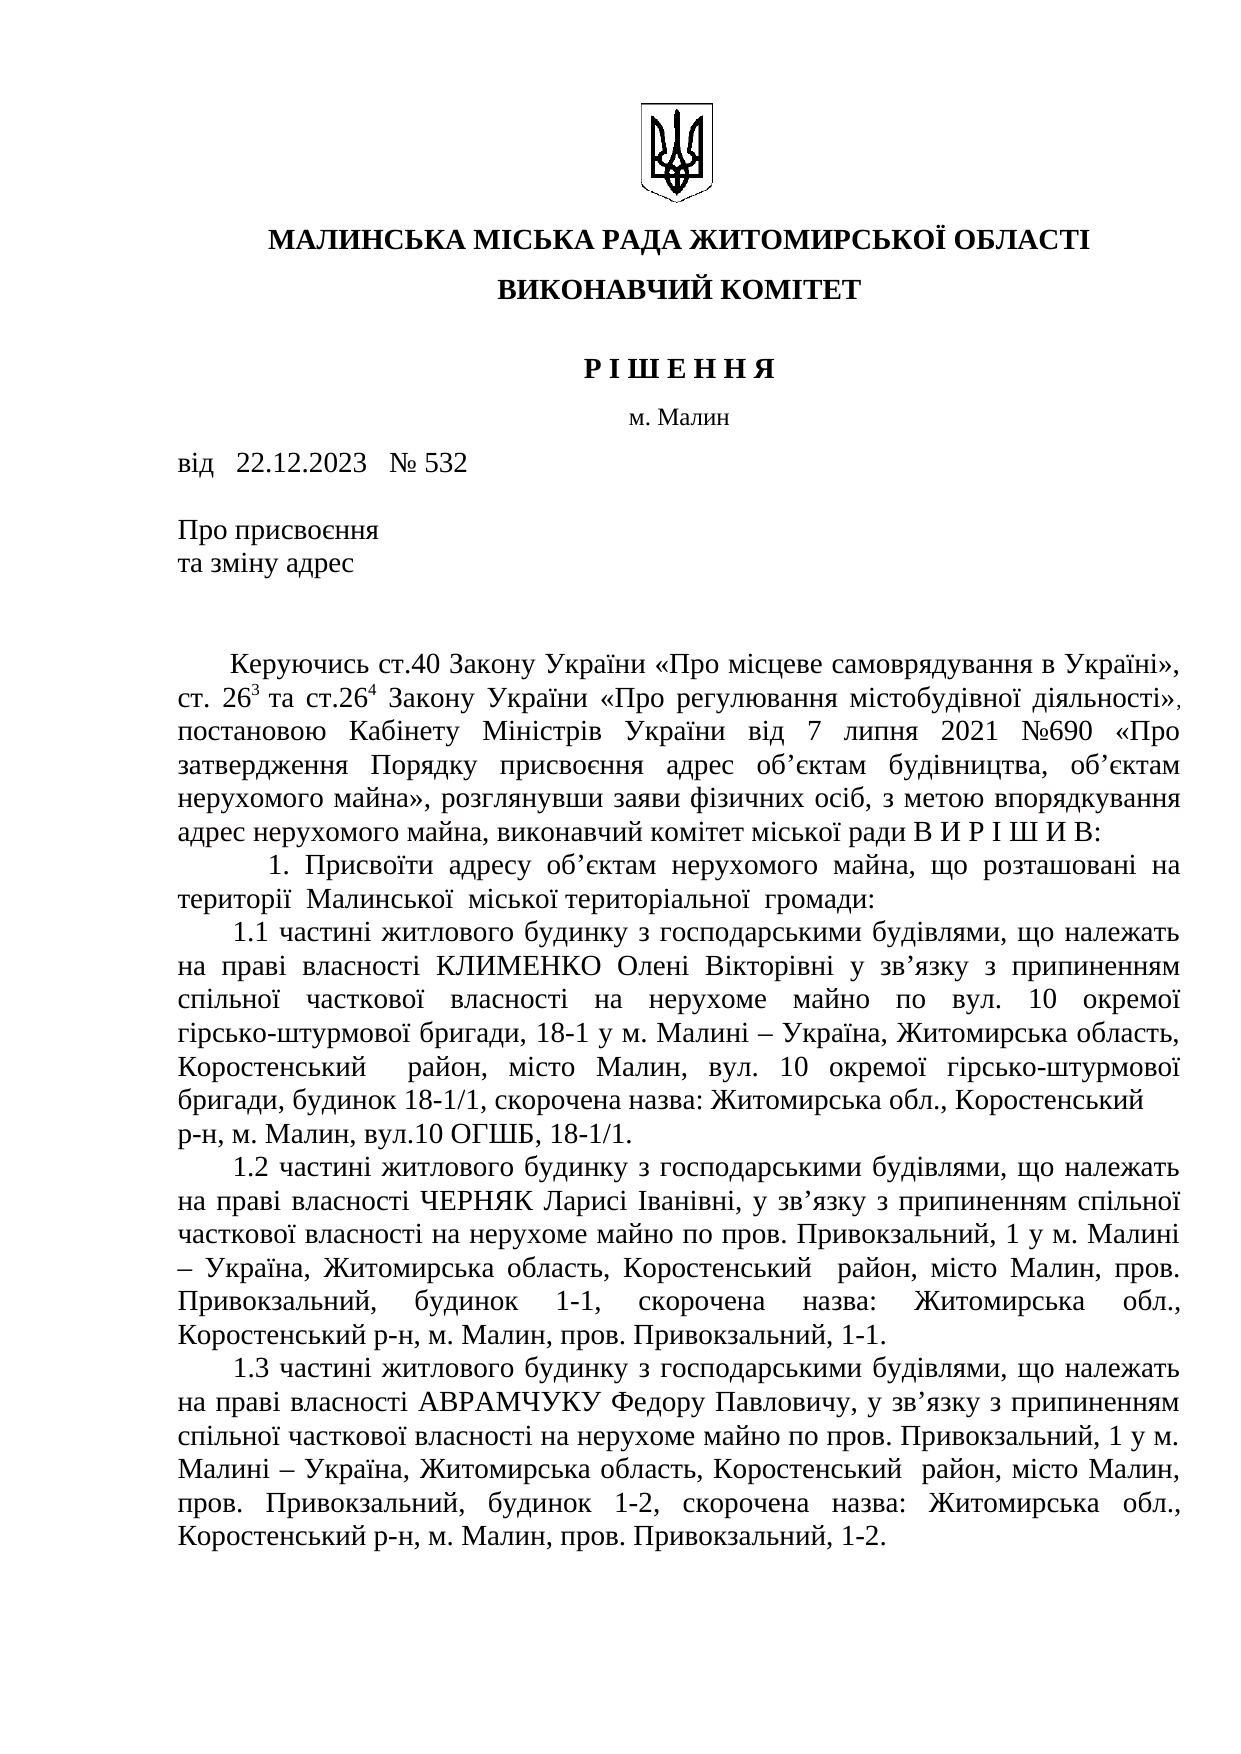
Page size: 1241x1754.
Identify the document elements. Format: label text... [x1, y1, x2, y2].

text Керуючись ст.40 Закону України «Про місцеве самоврядування в Україні», ст. 263 та ст.264 Закону України «Про регулювання містобудівної діяльності», постановою Кабінету Міністрів України від 7 липня 2021 №690 «Про затвердження Порядку присвоєння адрес об’єктам будівництва, об’єктам нерухомого майна», розглянувши заяви фізичних осіб, з метою впорядкування адрес нерухомого майна, виконавчий комітет міської ради В И Р І Ш И В: [177, 646, 1181, 847]
text 1. Присвоїти адресу об’єктам нерухомого майна, що розташовані на території Малинської міської територіальної громади: [177, 847, 1181, 914]
text Р І Ш Е Н Н Я [177, 352, 1181, 385]
text р-н, м. Малин, вул.10 ОГШБ, 18-1/1. [177, 1116, 1181, 1149]
text МАЛИНСЬКА МІСЬКА РАДА ЖИТОМИРСЬКОЇ ОБЛАСТІ [177, 222, 1181, 256]
text м. Малин [177, 402, 1181, 431]
text 1.3 частині житлового будинку з господарськими будівлями, що належать на праві власності АВРАМЧУКУ Федору Павловичу, у зв’язку з припиненням спільної часткової власності на нерухоме майно по пров. Привокзальний, 1 у м. Малині – Україна, Житомирська область, Коростенський район, місто Малин, пров. Привокзальний, будинок 1-2, скорочена назва: Житомирська обл., Коростенський р-н, м. Малин, пров. Привокзальний, 1-2. [177, 1351, 1181, 1552]
text ВИКОНАВЧИЙ КОМІТЕТ [177, 272, 1181, 306]
text Про присвоєння [177, 512, 1181, 546]
text 1.2 частині житлового будинку з господарськими будівлями, що належать на праві власності ЧЕРНЯК Ларисі Іванівні, у зв’язку з припиненням спільної часткової власності на нерухоме майно по пров. Привокзальний, 1 у м. Малині – Україна, Житомирська область, Коростенський район, місто Малин, пров. Привокзальний, будинок 1-1, скорочена назва: Житомирська обл., Коростенський р-н, м. Малин, пров. Привокзальний, 1-1. [177, 1149, 1181, 1351]
picture [639, 102, 714, 204]
text від 22.12.2023 № 532 [177, 445, 1181, 478]
text та зміну адрес [177, 546, 1181, 579]
text 1.1 частині житлового будинку з господарськими будівлями, що належать на праві власності КЛИМЕНКО Олені Вікторівні у зв’язку з припиненням спільної часткової власності на нерухоме майно по вул. 10 окремої гірсько-штурмової бригади, 18-1 у м. Малині – Україна, Житомирська область, Коростенський район, місто Малин, вул. 10 окремої гірсько-штурмової бригади, будинок 18-1/1, скорочена назва: Житомирська обл., Коростенський [177, 914, 1181, 1116]
